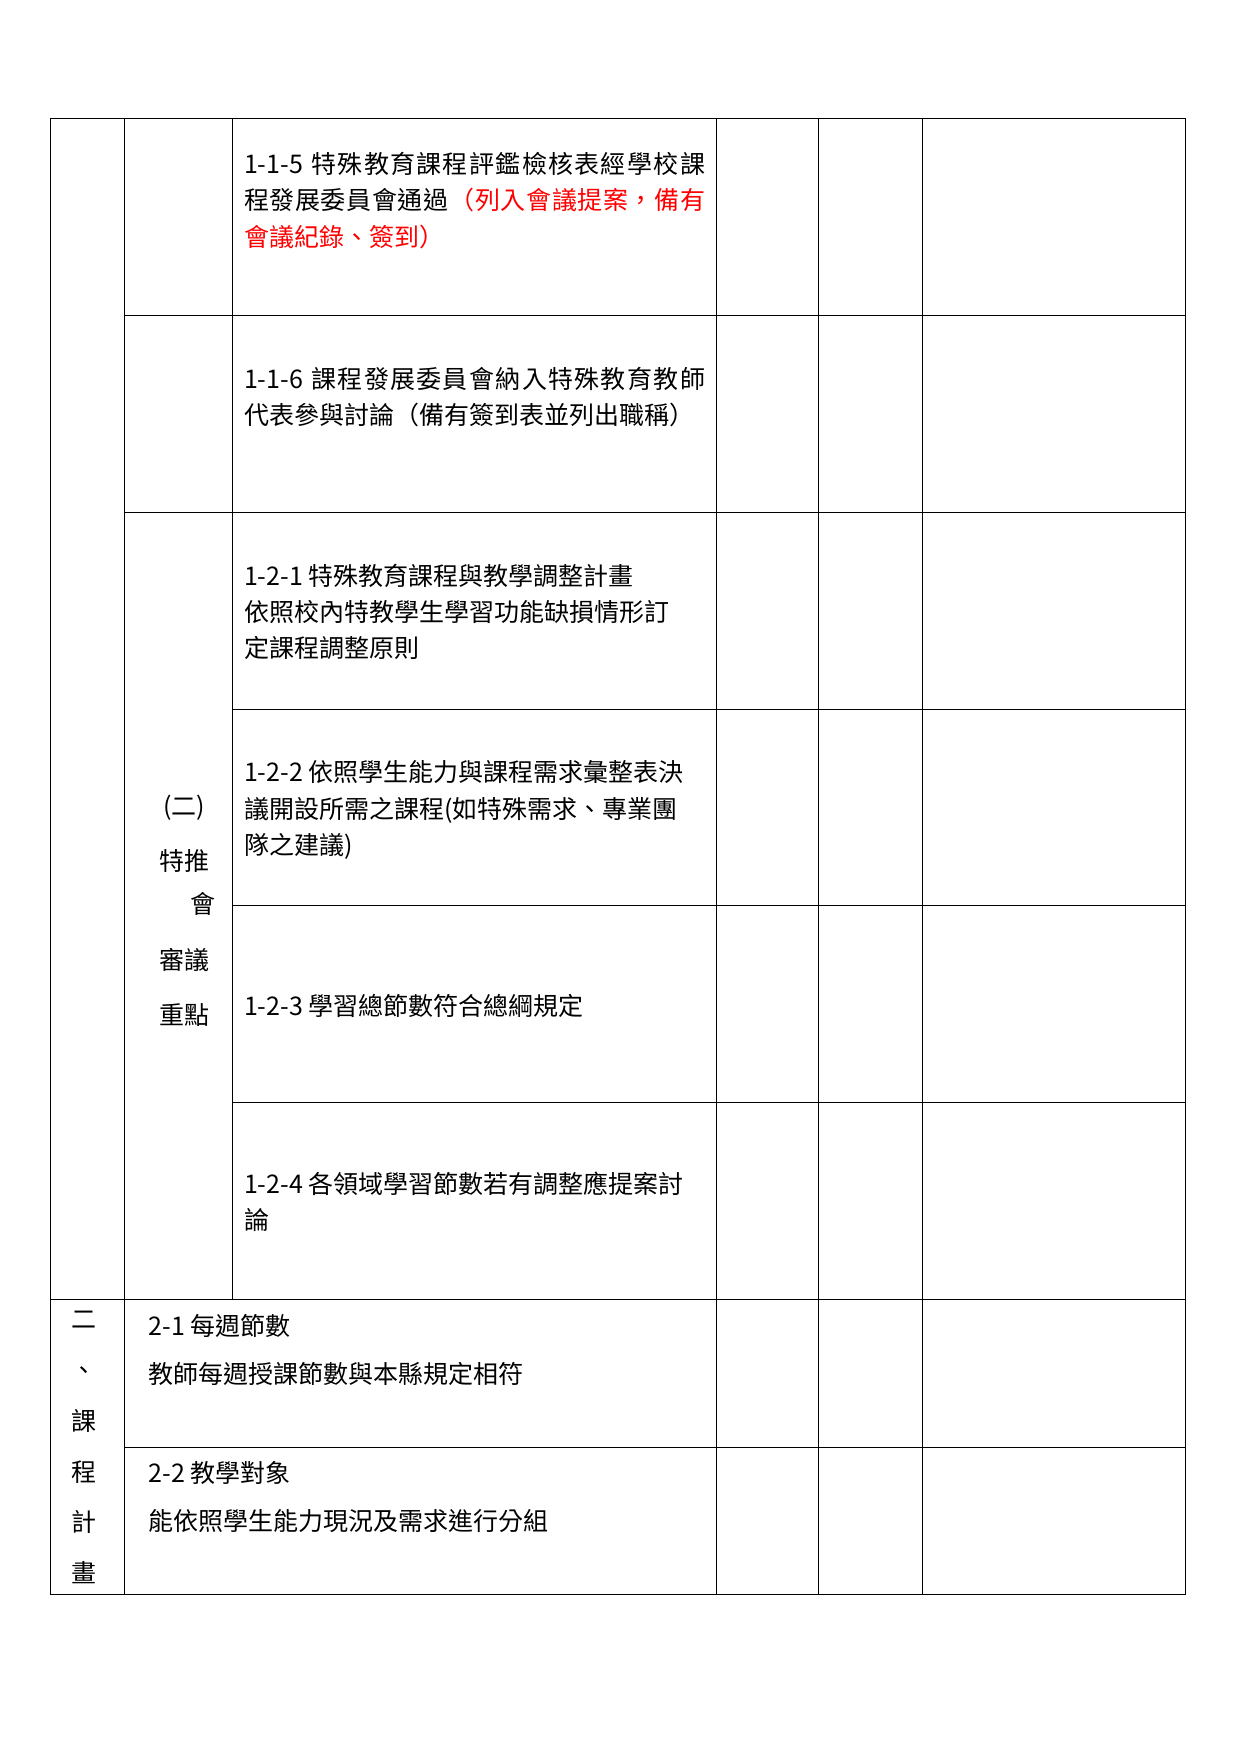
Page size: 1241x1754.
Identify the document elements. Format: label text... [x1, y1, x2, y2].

table_cell [819, 316, 922, 512]
table_cell [717, 316, 818, 512]
table_cell [717, 1448, 818, 1594]
table_cell [923, 710, 1185, 905]
table_cell 1-2-2依照學生能力與課程需求彙整表決 議開設所需之課程(如特殊需求、專業團 隊之建議) [233, 710, 716, 905]
table_cell [819, 119, 922, 315]
table_cell [923, 513, 1185, 708]
table_cell 1-2-3學習總節數符合總綱規定 [233, 906, 716, 1102]
table_cell 1-2-1特殊教育課程與教學調整計畫 依照校內特教學生學習功能缺損情形訂 定課程調整原則 [233, 513, 716, 708]
table_cell [923, 119, 1185, 315]
table_cell [125, 316, 232, 512]
table_cell [717, 1103, 818, 1299]
table_cell 2-2 教學對象 能依照學生能力現況及需求進行分組 [125, 1448, 716, 1594]
table_cell [819, 710, 922, 905]
table_cell [819, 1300, 922, 1447]
table_cell 2-1 每週節數 教師每週授課節數與本縣規定相符 [125, 1300, 716, 1447]
table_cell [717, 906, 818, 1102]
table_cell [819, 1103, 922, 1299]
table_cell [923, 1300, 1185, 1447]
table_cell 1-2-4各領域學習節數若有調整應提案討論 [233, 1103, 716, 1299]
table_cell 1-1-6 課程發展委員會納入特殊教育教師代表參與討論（備有簽到表並列出職稱） [233, 316, 716, 512]
table_cell [717, 513, 818, 708]
table_cell 1-1-5 特殊教育課程評鑑檢核表經學校課程發展委員會通過（列入會議提案，備有會議紀錄、簽到） [233, 119, 716, 315]
table_cell [717, 1300, 818, 1447]
table_cell [923, 1448, 1185, 1594]
table_cell [819, 906, 922, 1102]
table_cell 二、課程計畫 [51, 1300, 124, 1594]
table_cell [923, 1103, 1185, 1299]
table_cell [819, 1448, 922, 1594]
table_cell [819, 513, 922, 708]
table_cell [717, 119, 818, 315]
table_cell (二) 特推會 審議 重點 [125, 513, 232, 1299]
table_cell [717, 710, 818, 905]
table_cell [923, 906, 1185, 1102]
table_cell [923, 316, 1185, 512]
